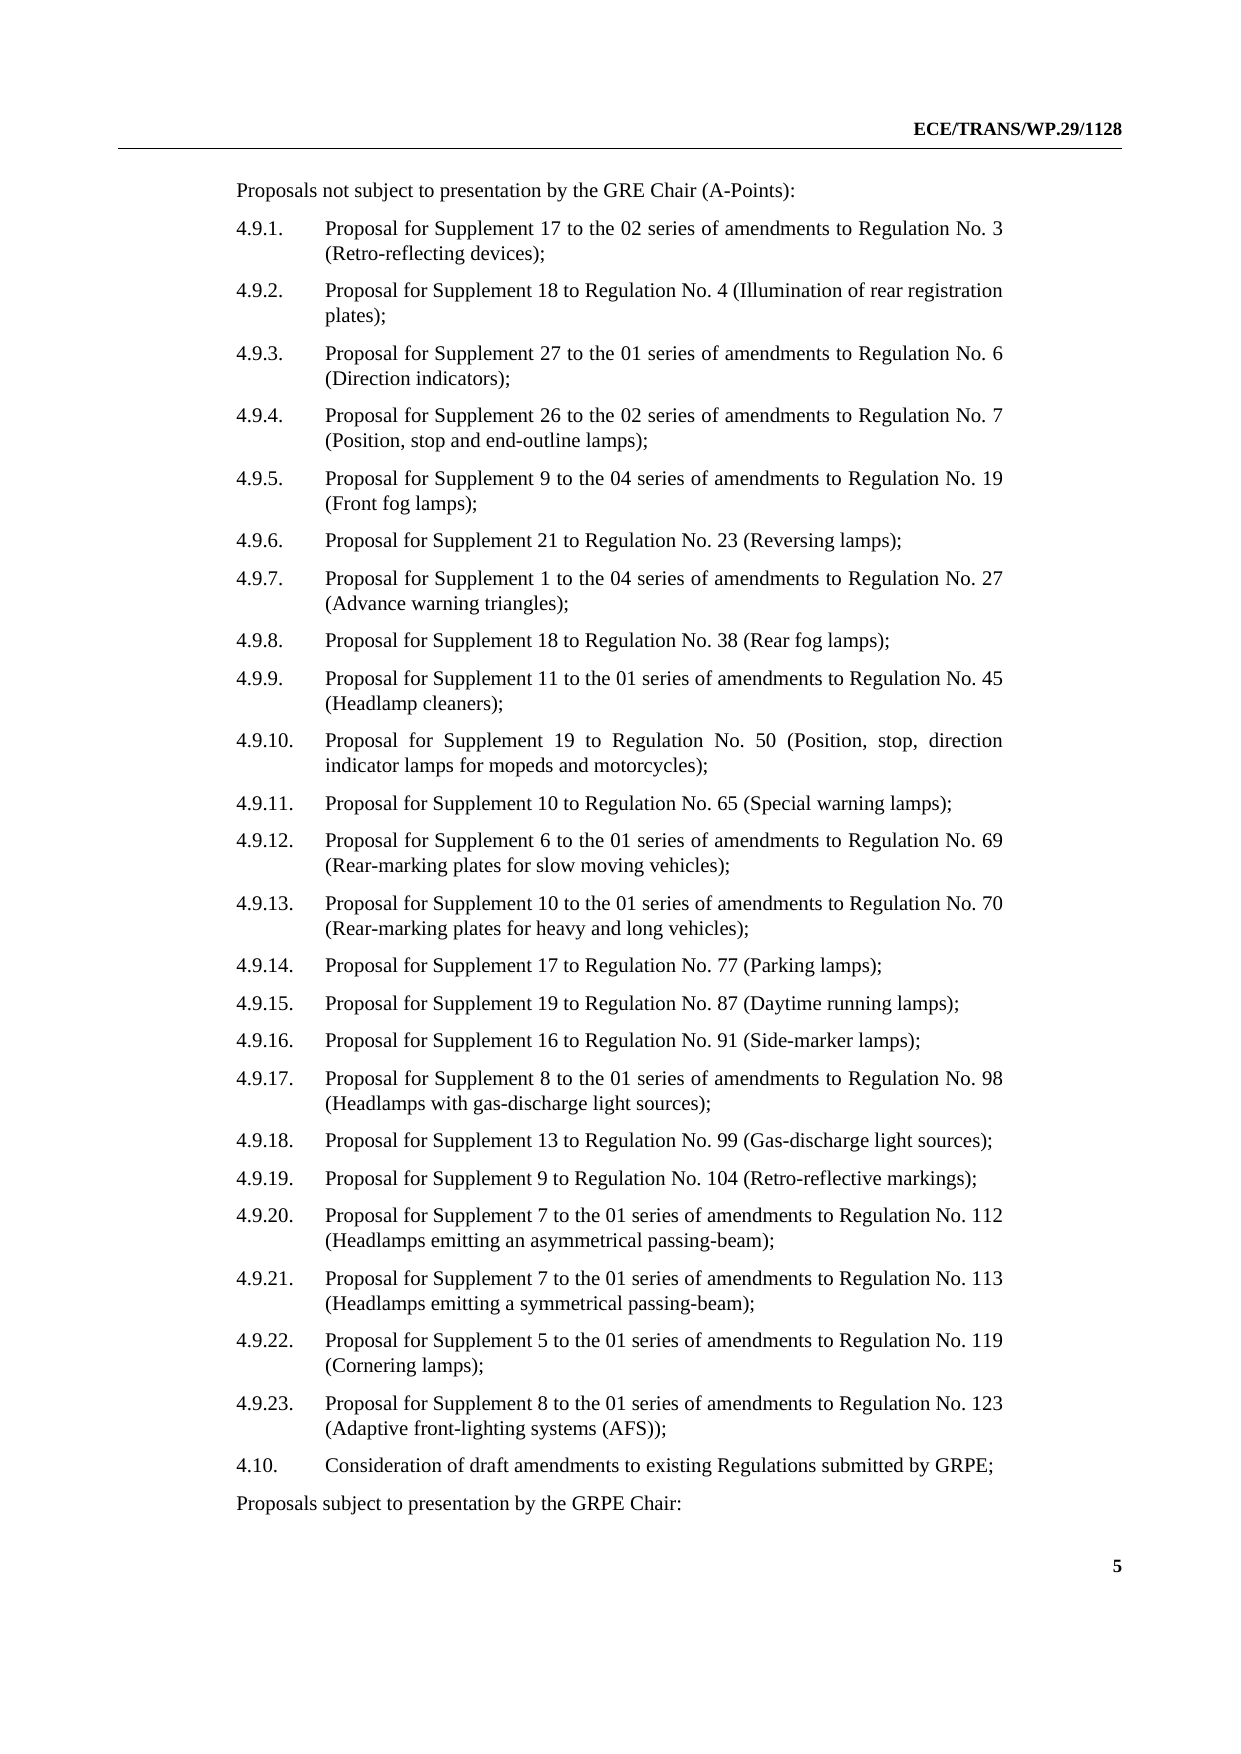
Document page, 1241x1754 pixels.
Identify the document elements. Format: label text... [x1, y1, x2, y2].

text 4.9.12. Proposal for Supplement 6 to the 01 series of amendments to Regulation No. 69 (Rear-marking plates for slow moving vehicles); [236, 827, 1004, 877]
text 4.9.22. Proposal for Supplement 5 to the 01 series of amendments to Regulation No. 119 (Cornering lamps); [236, 1327, 1004, 1377]
text 4.9.6. Proposal for Supplement 21 to Regulation No. 23 (Reversing lamps); [236, 527, 1004, 552]
text 4.9.14. Proposal for Supplement 17 to Regulation No. 77 (Parking lamps); [236, 952, 1004, 977]
text Proposals not subject to presentation by the GRE Chair (A-Points): [236, 177, 1004, 202]
text 4.9.9. Proposal for Supplement 11 to the 01 series of amendments to Regulation No. 45 (Headlamp cleaners); [236, 665, 1004, 715]
text 4.9.13. Proposal for Supplement 10 to the 01 series of amendments to Regulation No. 70 (Rear-marking plates for heavy and long vehicles); [236, 890, 1004, 940]
text 4.9.20. Proposal for Supplement 7 to the 01 series of amendments to Regulation No. 112 (Headlamps emitting an asymmetrical passing-beam); [236, 1202, 1004, 1252]
text 4.9.1. Proposal for Supplement 17 to the 02 series of amendments to Regulation No. 3 (Retro-reflecting devices); [236, 215, 1004, 265]
text 4.10. Consideration of draft amendments to existing Regulations submitted by GRPE; [236, 1452, 1004, 1477]
text 4.9.8. Proposal for Supplement 18 to Regulation No. 38 (Rear fog lamps); [236, 627, 1004, 652]
text 4.9.17. Proposal for Supplement 8 to the 01 series of amendments to Regulation No. 98 (Headlamps with gas-discharge light sources); [236, 1065, 1004, 1115]
text 4.9.18. Proposal for Supplement 13 to Regulation No. 99 (Gas-discharge light sources); [236, 1127, 1004, 1152]
text 4.9.4. Proposal for Supplement 26 to the 02 series of amendments to Regulation No. 7 (Position, stop and end-outline lamps); [236, 402, 1004, 452]
text 4.9.3. Proposal for Supplement 27 to the 01 series of amendments to Regulation No. 6 (Direction indicators); [236, 340, 1004, 390]
text Proposals subject to presentation by the GRPE Chair: [236, 1490, 1004, 1515]
text 4.9.19. Proposal for Supplement 9 to Regulation No. 104 (Retro-reflective markings); [236, 1165, 1004, 1190]
text 4.9.15. Proposal for Supplement 19 to Regulation No. 87 (Daytime running lamps); [236, 990, 1004, 1015]
text 4.9.10. Proposal for Supplement 19 to Regulation No. 50 (Position, stop, direction indicator lamps for mopeds and motorcycles); [236, 727, 1004, 777]
text 4.9.23. Proposal for Supplement 8 to the 01 series of amendments to Regulation No. 123 (Adaptive front-lighting systems (AFS)); [236, 1390, 1004, 1440]
text 4.9.16. Proposal for Supplement 16 to Regulation No. 91 (Side-marker lamps); [236, 1027, 1004, 1052]
text 4.9.7. Proposal for Supplement 1 to the 04 series of amendments to Regulation No. 27 (Advance warning triangles); [236, 565, 1004, 615]
text 4.9.21. Proposal for Supplement 7 to the 01 series of amendments to Regulation No. 113 (Headlamps emitting a symmetrical passing-beam); [236, 1265, 1004, 1315]
text 4.9.5. Proposal for Supplement 9 to the 04 series of amendments to Regulation No. 19 (Front fog lamps); [236, 465, 1004, 515]
text 4.9.2. Proposal for Supplement 18 to Regulation No. 4 (Illumination of rear registration plates); [236, 277, 1004, 327]
text 4.9.11. Proposal for Supplement 10 to Regulation No. 65 (Special warning lamps); [236, 790, 1004, 815]
